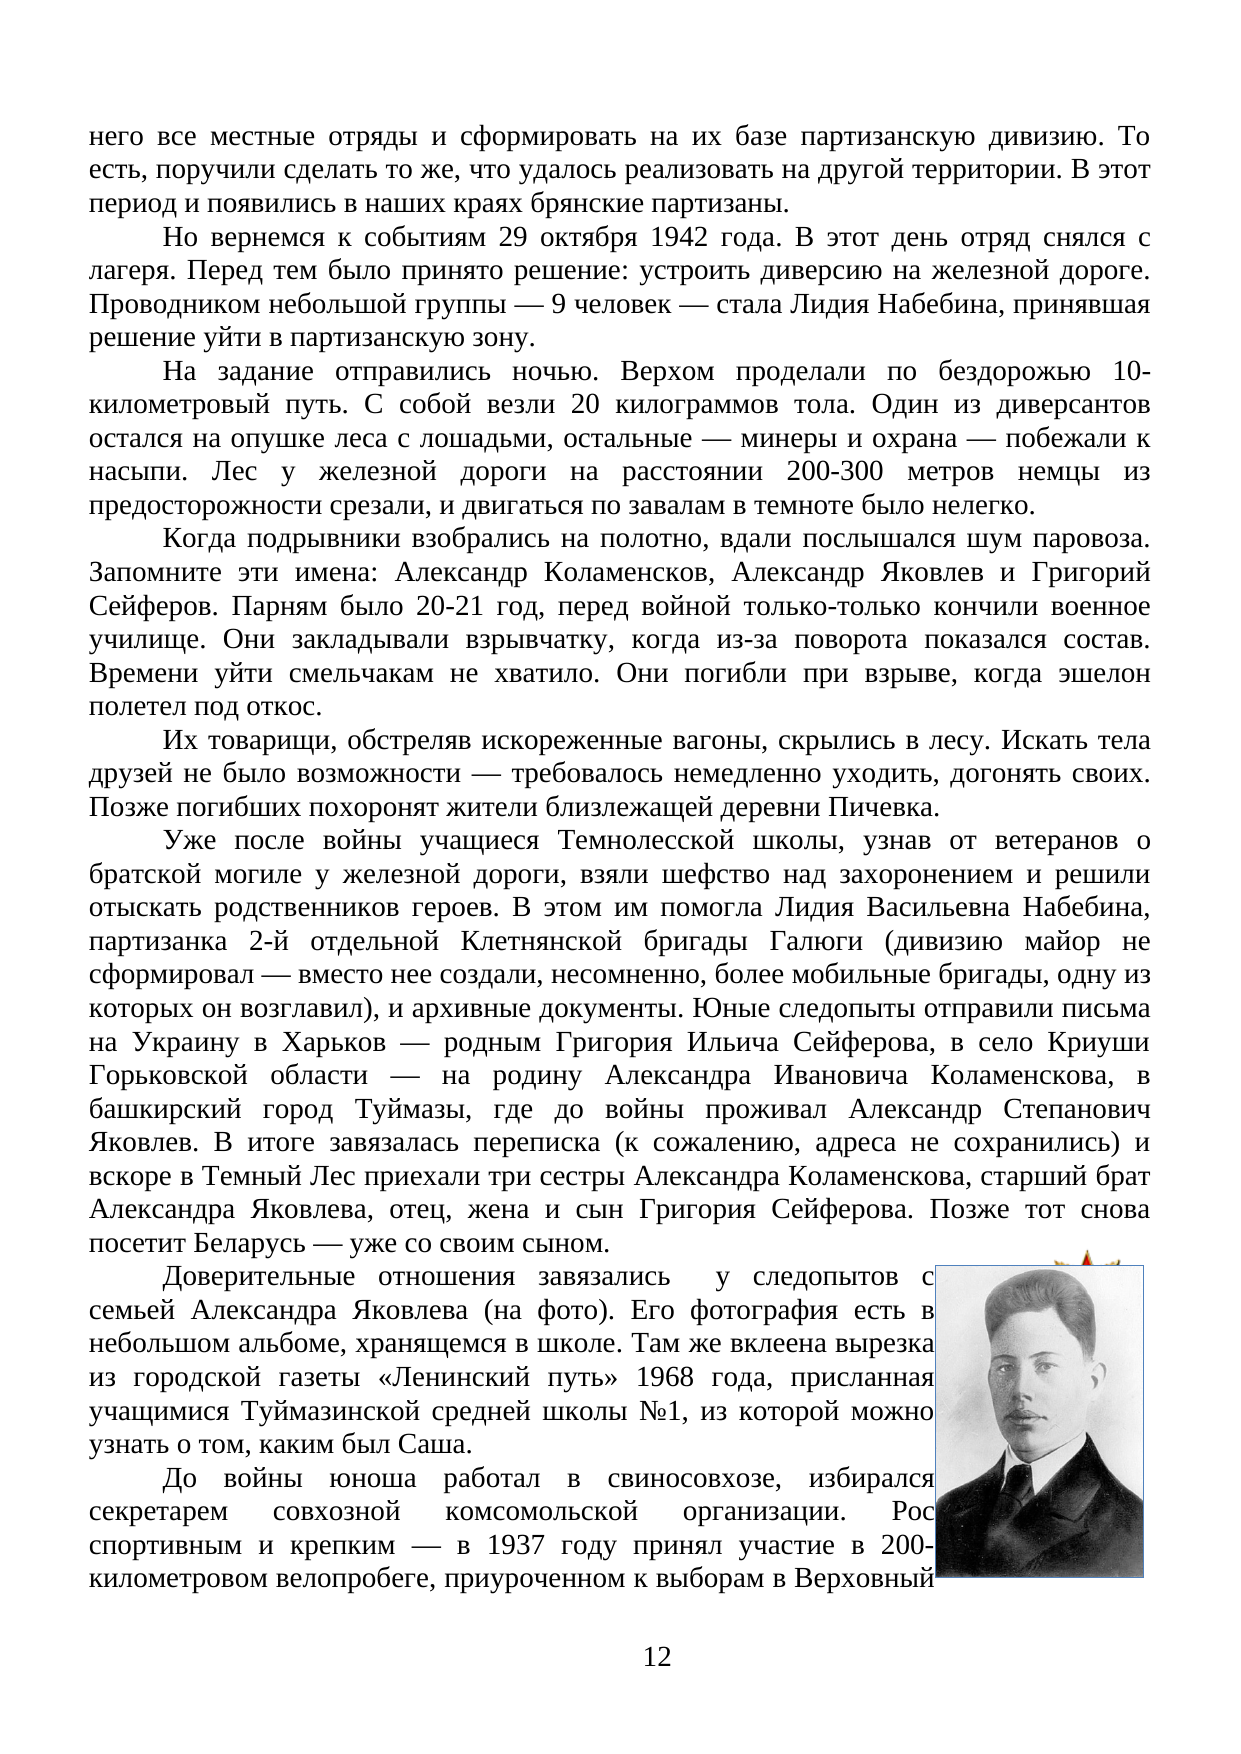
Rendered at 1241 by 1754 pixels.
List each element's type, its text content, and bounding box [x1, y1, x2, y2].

text Уже после войны учащиеся Темнолесской школы, узнав от ветеранов о братской могиле у железной дороги, взяли шефство над захоронением и решили отыскать родственников героев. В этом им помогла Лидия Васильевна Набебина, партизанка 2-й отдельной Клетнянской бригады Галюги (дивизию майор не сформировал — вместо нее создали, несомненно, более мобильные бригады, одну из которых он возглавил), и архивные документы. Юные следопыты отправили письма на Украину в Харьков — родным Григория Ильича Сейферова, в село Криуши Горьковской области — на родину Александра Ивановича Коламенскова, в башкирский город Туймазы, где до войны проживал Александр Степанович Яковлев. В итоге завязалась переписка (к сожалению, адреса не сохранились) и вскоре в Темный Лес приехали три сестры Александра Коламенскова, старший брат Александра Яковлева, отец, жена и сын Григория Сейферова. Позже тот снова посетит Беларусь — уже со своим сыном. [89, 822, 1152, 1258]
text Когда подрывники взобрались на полотно, вдали послышался шум паровоза. Запомните эти имена: Александр Коламенсков, Александр Яковлев и Григорий Сейферов. Парням было 20-21 год, перед войной только-только кончили военное училище. Они закладывали взрывчатку, когда из-за поворота показался состав. Времени уйти смельчакам не хватило. Они погибли при взрыве, когда эшелон полетел под откос. [89, 521, 1152, 722]
text Но вернемся к событиям 29 октября 1942 года. В этот день отряд снялся с лагеря. Перед тем было принято решение: устроить диверсию на железной дороге. Проводником небольшой группы — 9 человек — стала Лидия Набебина, принявшая решение уйти в партизанскую зону. [89, 219, 1152, 353]
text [89, 118, 1152, 219]
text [89, 1460, 1152, 1594]
text Их товарищи, обстреляв искореженные вагоны, скрылись в лесу. Искать тела друзей не было возможности — требовалось немедленно уходить, догонять своих. Позже погибших похоронят жители близлежащей деревни Пичевка. [89, 722, 1152, 822]
text Доверительные отношения завязались у следопытов с семьей Александра Яковлева (на фото). Его фотография есть в небольшом альбоме, хранящемся в школе. Там же вклеена вырезка из городской газеты «Ленинский путь» 1968 года, присланная учащимися Туймазинской средней школы №1, из которой можно узнать о том, каким был Саша. [89, 1258, 1152, 1460]
picture [936, 1266, 1143, 1577]
text На задание отправились ночью. Верхом проделали по бездорожью 10-километровый путь. С собой везли 20 килограммов тола. Один из диверсантов остался на опушке леса с лошадьми, остальные — минеры и охрана — побежали к насыпи. Лес у железной дороги на расстоянии 200-300 метров немцы из предосторожности срезали, и двигаться по завалам в темноте было нелегко. [89, 353, 1152, 521]
